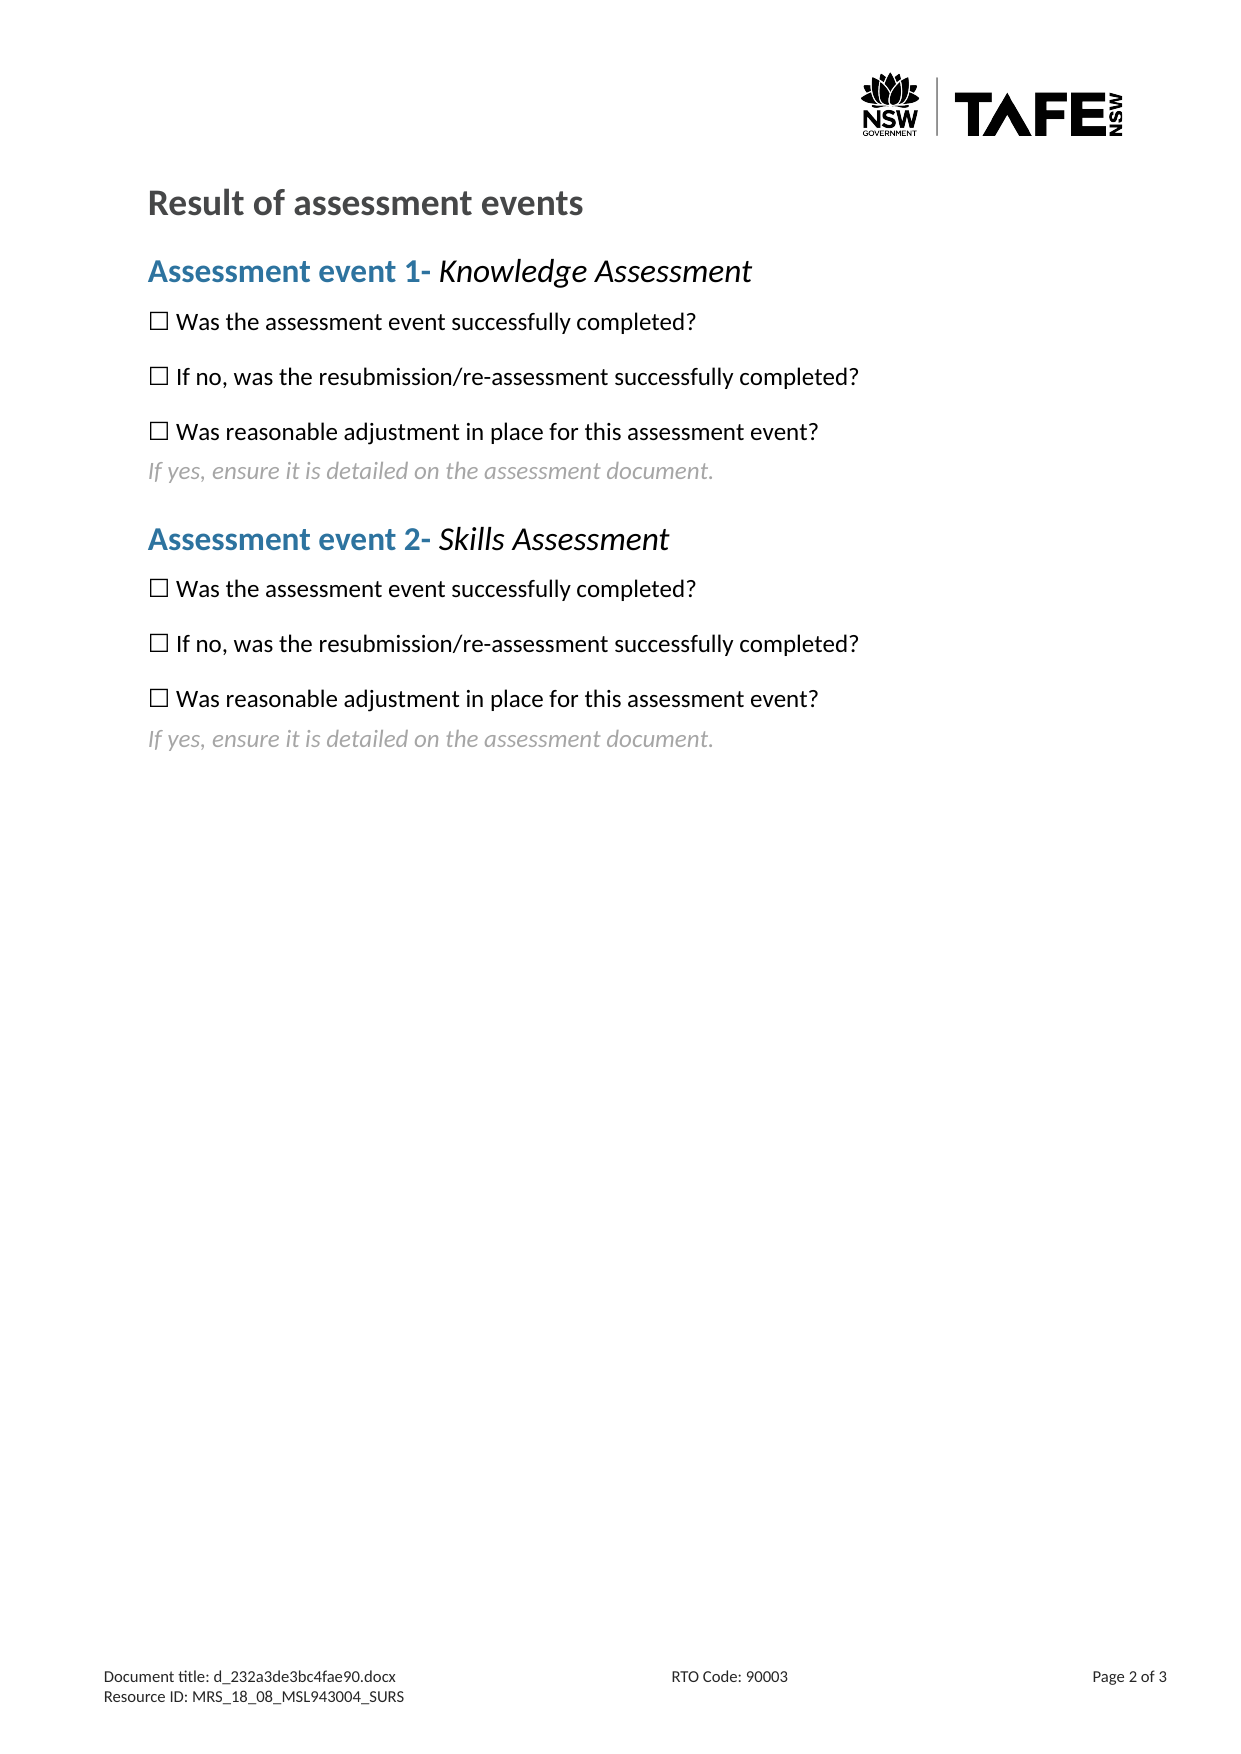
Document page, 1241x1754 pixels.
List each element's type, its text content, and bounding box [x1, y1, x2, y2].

subtitle Assessment event 1- Knowledge Assessment [148, 250, 1092, 291]
picture [861, 71, 1123, 137]
text Was reasonable adjustment in place for this assessment event? If yes, ensure it is detailed on the assessment document. [148, 681, 1092, 753]
subtitle Assessment event 2- Skills Assessment [148, 518, 1092, 559]
text Was the assessment event successfully completed? [148, 571, 1092, 605]
text If no, was the resubmission/re-assessment successfully completed? [148, 626, 1092, 660]
text If no, was the resubmission/re-assessment successfully completed? [148, 358, 1092, 392]
subtitle Result of assessment events [148, 179, 1092, 225]
text Was reasonable adjustment in place for this assessment event? If yes, ensure it is detailed on the assessment document. [148, 413, 1092, 485]
text Was the assessment event successfully completed? [148, 303, 1092, 337]
